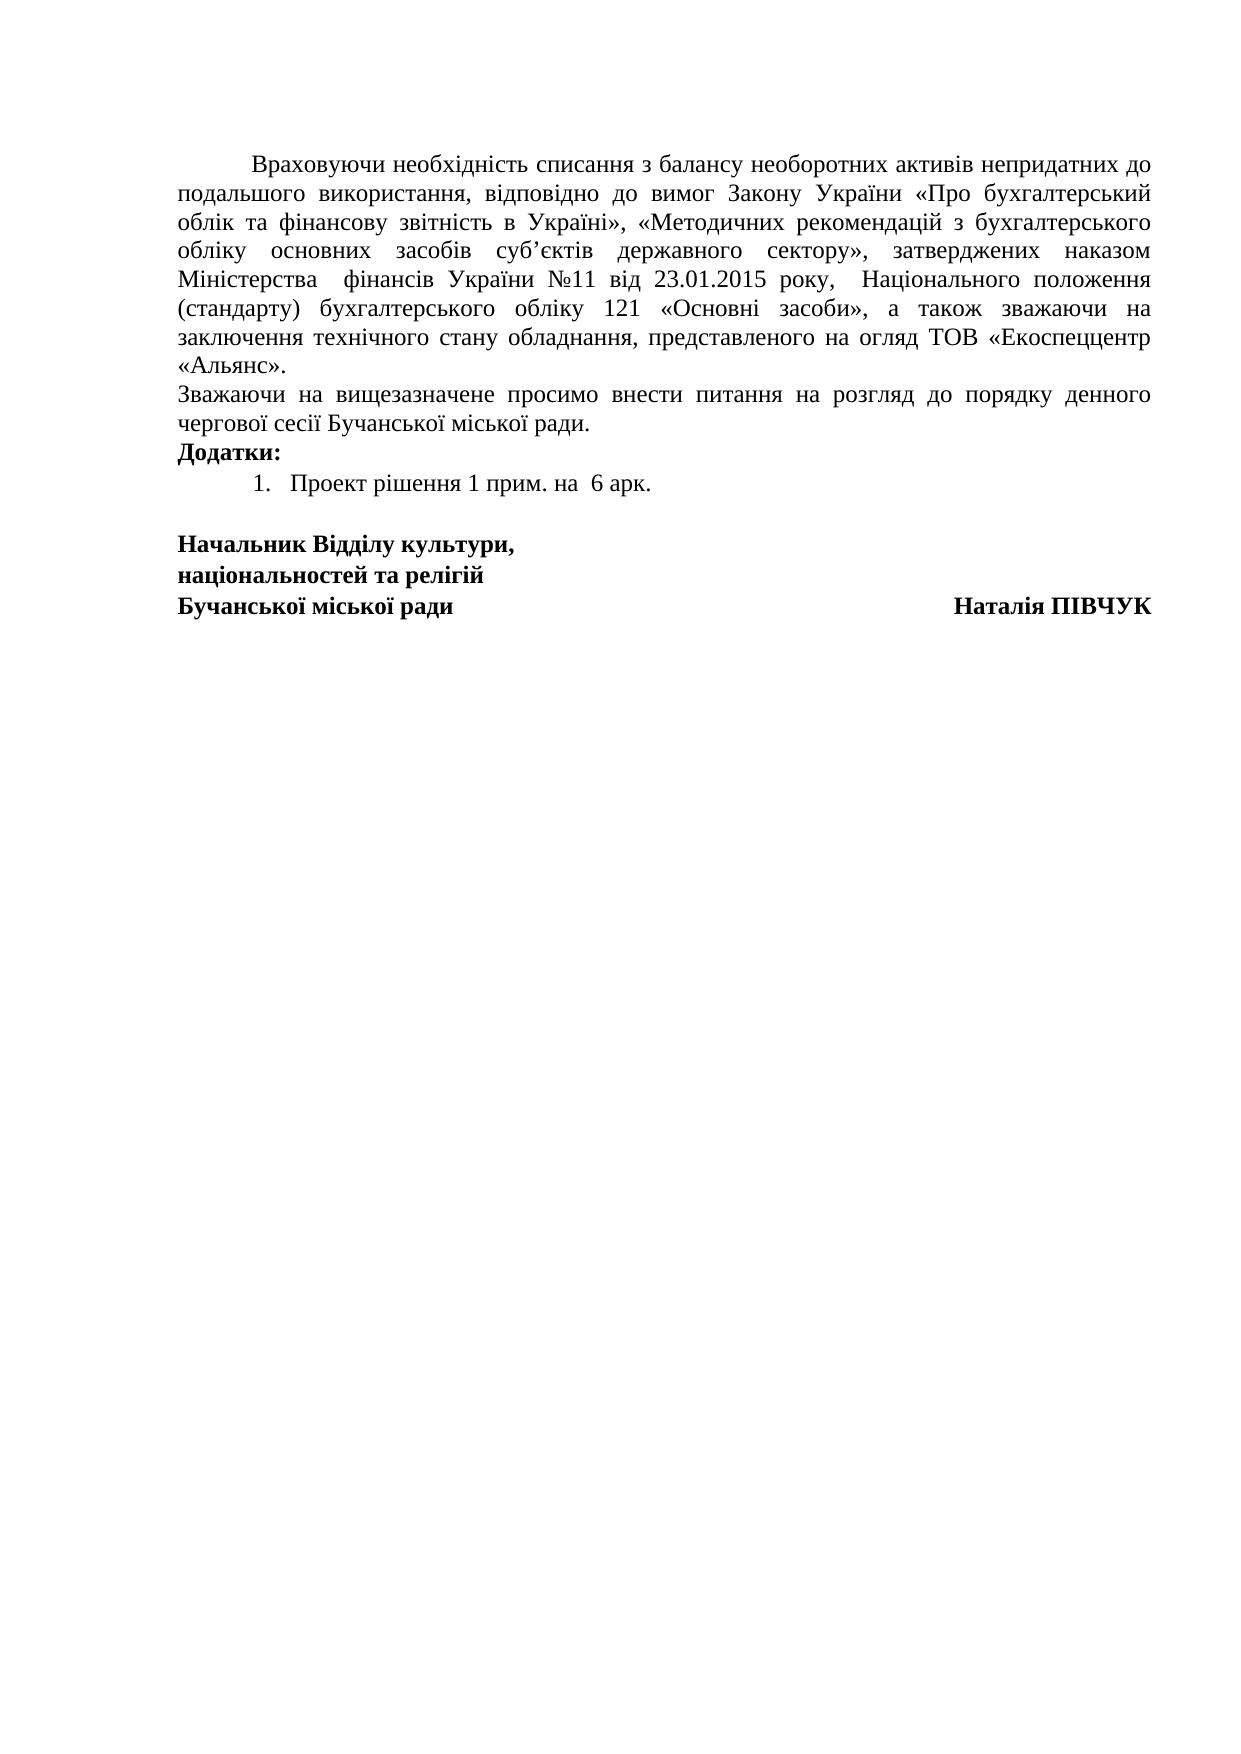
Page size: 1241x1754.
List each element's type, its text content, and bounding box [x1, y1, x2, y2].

text Додатки: [177, 437, 1149, 465]
text Зважаючи на вищезазначене просимо внести питання на розгляд до порядку денного чергової сесії Бучанської міської ради. [177, 379, 1152, 437]
list Проект рішення 1 прим. на 6 арк. [252, 468, 1149, 496]
text Бучанської міської ради Наталія ПІВЧУК [177, 591, 1152, 620]
text Враховуючи необхідність списання з балансу необоротних активів непридатних до подальшого використання, відповідно до вимог Закону України «Про бухгалтерський облік та фінансову звітність в Україні», «Методичних рекомендацій з бухгалтерського обліку основних засобів суб’єктів державного сектору», затверджених наказом Міністерства фінансів України №11 від 23.01.2015 року, Національного положення (стандарту) бухгалтерського обліку 121 «Основні засоби», а також зважаючи на заключення технічного стану обладнання, представленого на огляд ТОВ «Екоспеццентр «Альянс». [177, 149, 1152, 379]
text Начальник Відділу культури, [177, 529, 1152, 558]
text національностей та релігій [177, 560, 1152, 589]
